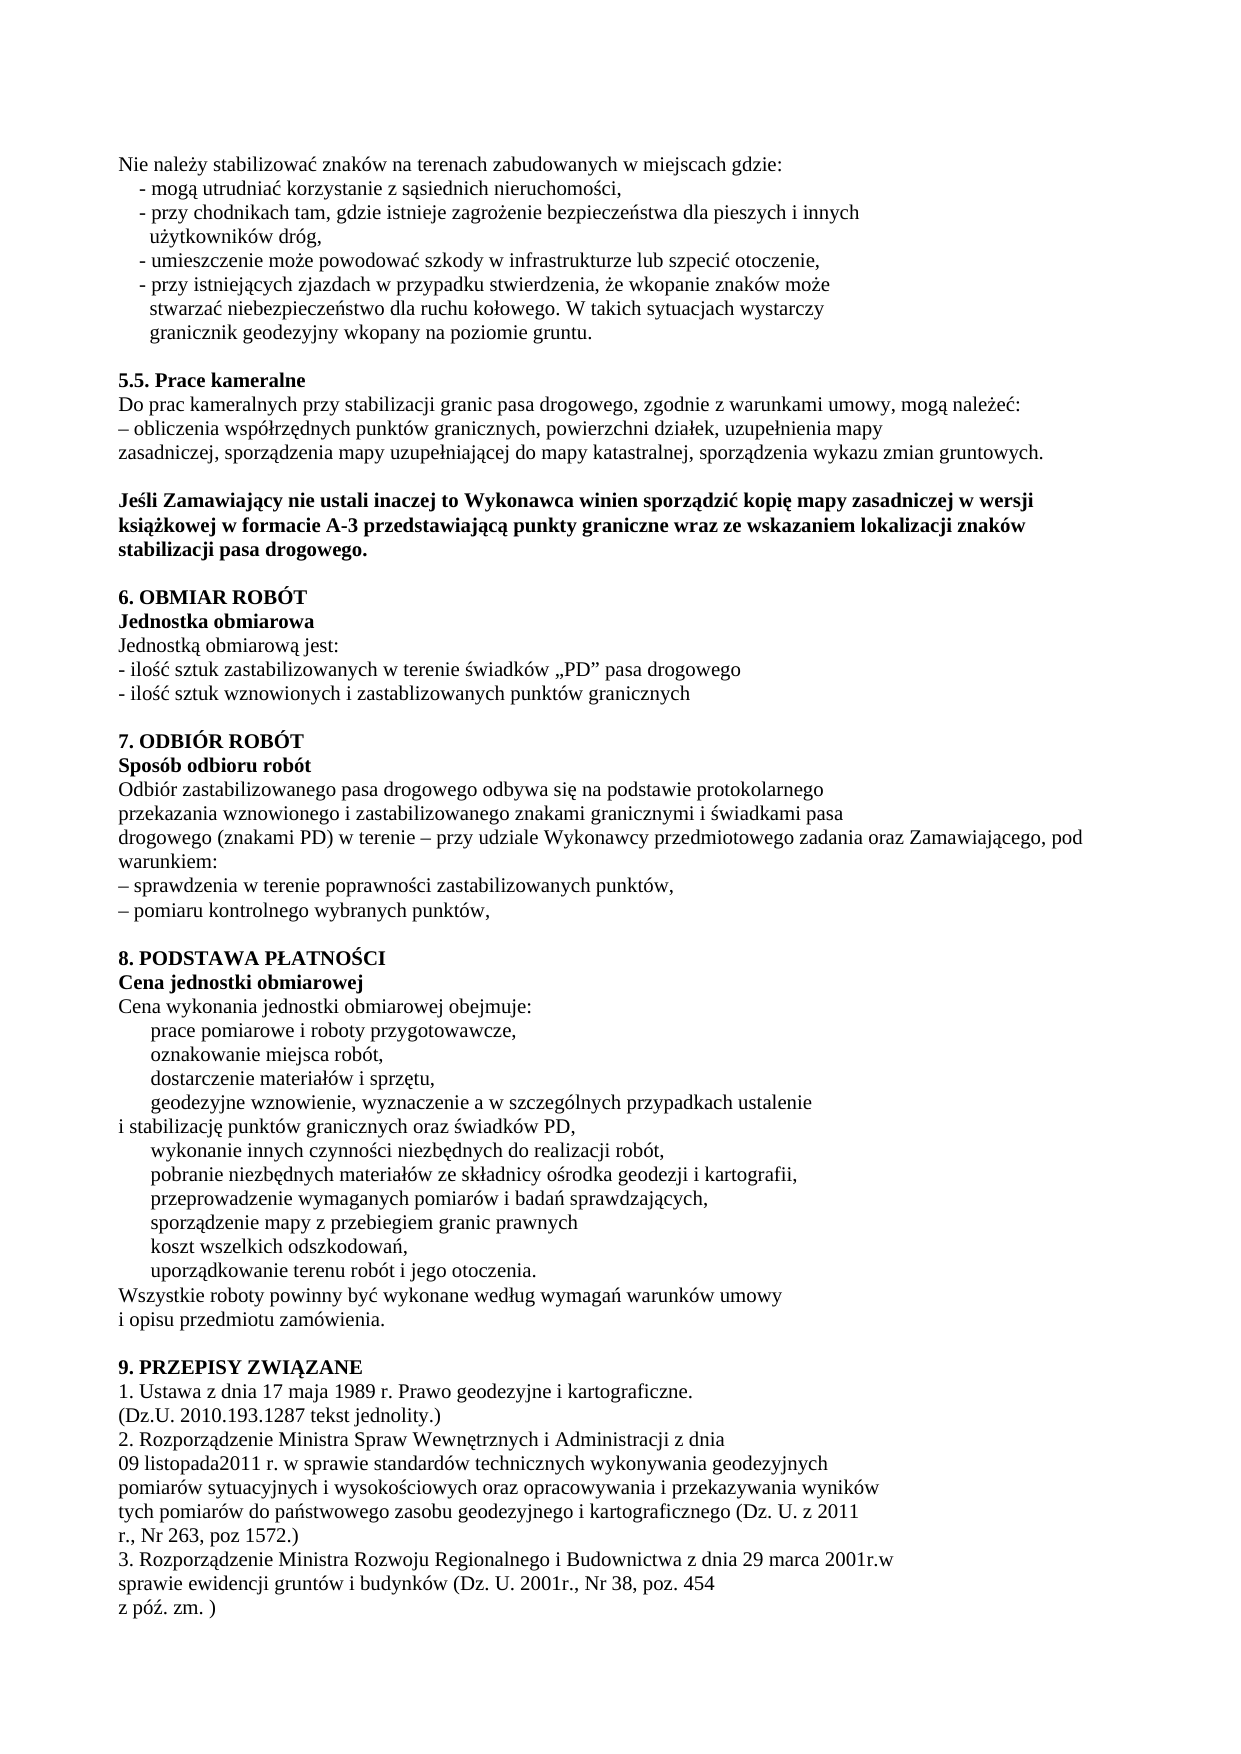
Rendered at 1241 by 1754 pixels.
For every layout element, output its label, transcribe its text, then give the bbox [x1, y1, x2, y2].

text Do prac kameralnych przy stabilizacji granic pasa drogowego, zgodnie z warunkami umowy, mogą należeć: [118, 392, 1122, 416]
text dostarczenie materiałów i sprzętu, [118, 1066, 1122, 1090]
text zasadniczej, sporządzenia mapy uzupełniającej do mapy katastralnej, sporządzenia wykazu zmian gruntowych. [118, 440, 1122, 464]
text i opisu przedmiotu zamówienia. [118, 1307, 1122, 1331]
text wykonanie innych czynności niezbędnych do realizacji robót, [118, 1138, 1122, 1162]
text drogowego (znakami PD) w terenie – przy udziale Wykonawcy przedmiotowego zadania oraz Zamawiającego, pod warunkiem: [118, 825, 1122, 873]
text prace pomiarowe i roboty przygotowawcze, [118, 1018, 1122, 1042]
text oznakowanie miejsca robót, [118, 1042, 1122, 1066]
text i stabilizację punktów granicznych oraz świadków PD, [118, 1114, 1122, 1138]
text Cena jednostki obmiarowej [118, 970, 1122, 994]
text Nie należy stabilizować znaków na terenach zabudowanych w miejscach gdzie: [118, 152, 1122, 176]
text r., Nr 263, poz 1572.) [118, 1523, 1122, 1547]
text - mogą utrudniać korzystanie z sąsiednich nieruchomości, [118, 176, 1122, 200]
text użytkowników dróg, [118, 224, 1122, 248]
text - przy istniejących zjazdach w przypadku stwierdzenia, że wkopanie znaków może [118, 272, 1122, 296]
text 09 listopada2011 r. w sprawie standardów technicznych wykonywania geodezyjnych [118, 1451, 1122, 1475]
text (Dz.U. 2010.193.1287 tekst jednolity.) [118, 1403, 1122, 1427]
text sprawie ewidencji gruntów i budynków (Dz. U. 2001r., Nr 38, poz. 454 [118, 1571, 1122, 1595]
text stwarzać niebezpieczeństwo dla ruchu kołowego. W takich sytuacjach wystarczy [118, 296, 1122, 320]
text przekazania wznowionego i zastabilizowanego znakami granicznymi i świadkami pasa [118, 801, 1122, 825]
text tych pomiarów do państwowego zasobu geodezyjnego i kartograficznego (Dz. U. z 2011 [118, 1499, 1122, 1523]
text pomiarów sytuacyjnych i wysokościowych oraz opracowywania i przekazywania wyników [118, 1475, 1122, 1499]
text – obliczenia współrzędnych punktów granicznych, powierzchni działek, uzupełnienia mapy [118, 416, 1122, 440]
text 7. ODBIÓR ROBÓT [118, 729, 1122, 753]
text – sprawdzenia w terenie poprawności zastabilizowanych punktów, [118, 873, 1122, 897]
text Wszystkie roboty powinny być wykonane według wymagań warunków umowy [118, 1282, 1122, 1307]
text 1. Ustawa z dnia 17 maja 1989 r. Prawo geodezyjne i kartograficzne. [118, 1379, 1122, 1403]
text koszt wszelkich odszkodowań, [118, 1234, 1122, 1258]
text - ilość sztuk zastabilizowanych w terenie świadków „PD” pasa drogowego [118, 657, 1122, 681]
text 9. PRZEPISY ZWIĄZANE [118, 1355, 1122, 1379]
text z póź. zm. ) [118, 1595, 1122, 1619]
text 3. Rozporządzenie Ministra Rozwoju Regionalnego i Budownictwa z dnia 29 marca 2001r.w [118, 1547, 1122, 1571]
text geodezyjne wznowienie, wyznaczenie a w szczególnych przypadkach ustalenie [118, 1090, 1122, 1114]
text 6. OBMIAR ROBÓT [118, 585, 1122, 609]
text - ilość sztuk wznowionych i zastablizowanych punktów granicznych [118, 681, 1122, 705]
text Jednostka obmiarowa [118, 609, 1122, 633]
text pobranie niezbędnych materiałów ze składnicy ośrodka geodezji i kartografii, [118, 1162, 1122, 1186]
text 2. Rozporządzenie Ministra Spraw Wewnętrznych i Administracji z dnia [118, 1427, 1122, 1451]
text Cena wykonania jednostki obmiarowej obejmuje: [118, 994, 1122, 1018]
text uporządkowanie terenu robót i jego otoczenia. [118, 1258, 1122, 1282]
text Jednostką obmiarową jest: [118, 633, 1122, 657]
text Jeśli Zamawiający nie ustali inaczej to Wykonawca winien sporządzić kopię mapy zasadniczej w wersji książkowej w formacie A-3 przedstawiającą punkty graniczne wraz ze wskazaniem lokalizacji znaków stabilizacji pasa drogowego. [118, 488, 1122, 561]
text - umieszczenie może powodować szkody w infrastrukturze lub szpecić otoczenie, [118, 248, 1122, 272]
text granicznik geodezyjny wkopany na poziomie gruntu. [118, 320, 1122, 344]
text - przy chodnikach tam, gdzie istnieje zagrożenie bezpieczeństwa dla pieszych i innych [118, 200, 1122, 224]
text Odbiór zastabilizowanego pasa drogowego odbywa się na podstawie protokolarnego [118, 777, 1122, 801]
text przeprowadzenie wymaganych pomiarów i badań sprawdzających, [118, 1186, 1122, 1210]
text Sposób odbioru robót [118, 753, 1122, 777]
text – pomiaru kontrolnego wybranych punktów, [118, 897, 1122, 922]
text sporządzenie mapy z przebiegiem granic prawnych [118, 1210, 1122, 1234]
text 5.5. Prace kameralne [118, 368, 1122, 392]
text 8. PODSTAWA PŁATNOŚCI [118, 946, 1122, 970]
